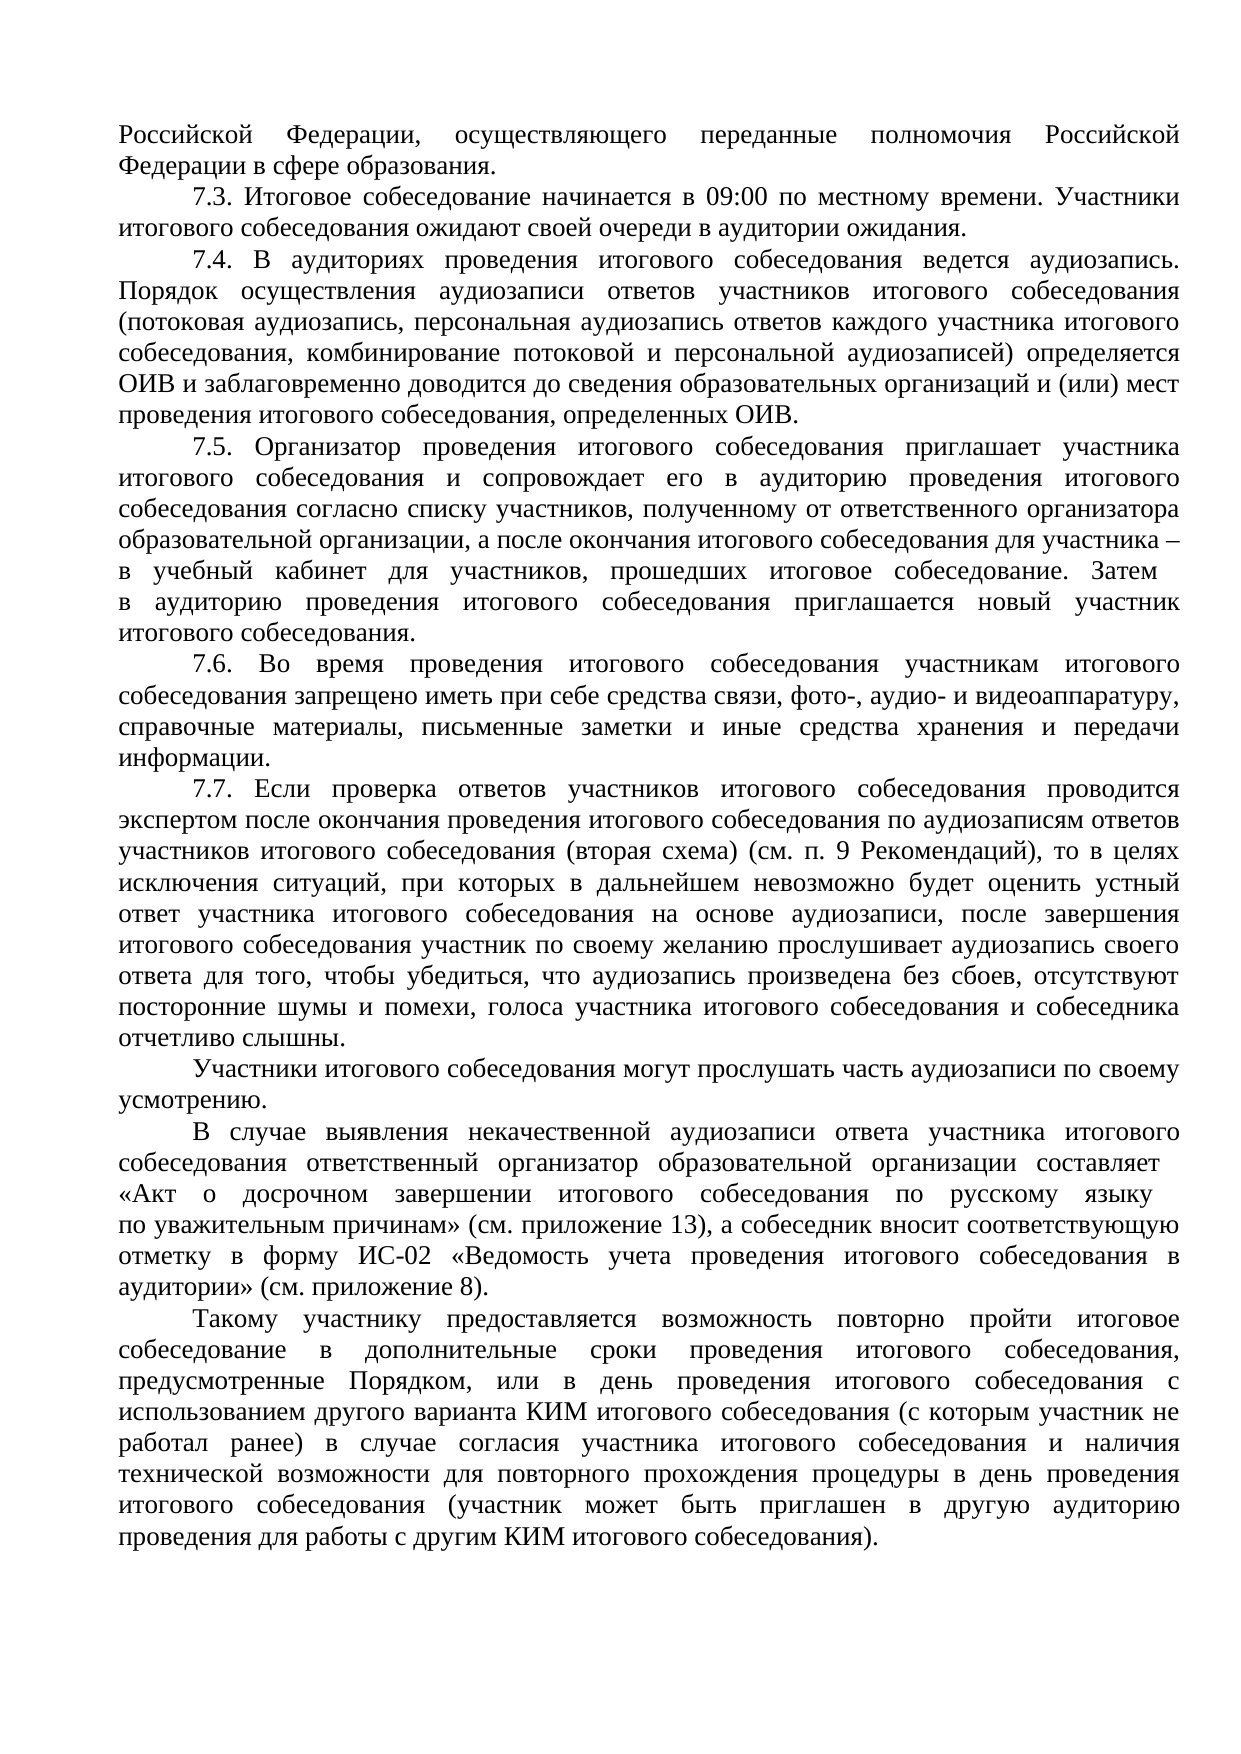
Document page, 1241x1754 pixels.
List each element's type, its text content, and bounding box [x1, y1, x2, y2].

text Участники итогового собеседования могут прослушать часть аудиозаписи по своему усмотрению. [118, 1052, 1181, 1115]
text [118, 118, 1181, 180]
list 7.3. Итоговое собеседование начинается в 09:00 по местному времени. Участники итогового собеседования ожидают своей очереди в аудитории ожидания. [118, 180, 1181, 243]
text В случае выявления некачественной аудиозаписи ответа участника итогового собеседования ответственный организатор образовательной организации составляет «Акт о досрочном завершении итогового собеседования по русскому языку по уважительным причинам» (см. приложение 13), а собеседник вносит соответствующую отметку в форму ИС-02 «Ведомость учета проведения итогового собеседования в аудитории» (см. приложение 8). [118, 1115, 1181, 1302]
text 7.7. Если проверка ответов участников итогового собеседования проводится экспертом после окончания проведения итогового собеседования по аудиозаписям ответов участников итогового собеседования (вторая схема) (см. п. 9 Рекомендаций), то в целях исключения ситуаций, при которых в дальнейшем невозможно будет оценить устный ответ участника итогового собеседования на основе аудиозаписи, после завершения итогового собеседования участник по своему желанию прослушивает аудиозапись своего ответа для того, чтобы убедиться, что аудиозапись произведена без сбоев, отсутствуют посторонние шумы и помехи, голоса участника итогового собеседования и собеседника отчетливо слышны. [118, 772, 1181, 1052]
list 7.4. В аудиториях проведения итогового собеседования ведется аудиозапись. Порядок осуществления аудиозаписи ответов участников итогового собеседования (потоковая аудиозапись, персональная аудиозапись ответов каждого участника итогового собеседования, комбинирование потоковой и персональной аудиозаписей) определяется ОИВ и заблаговременно доводится до сведения образовательных организаций и (или) мест проведения итогового собеседования, определенных ОИВ. [118, 243, 1181, 429]
list 7.5. Организатор проведения итогового собеседования приглашает участника итогового собеседования и сопровождает его в аудиторию проведения итогового собеседования согласно списку участников, полученному от ответственного организатора образовательной организации, а после окончания итогового собеседования для участника – в учебный кабинет для участников, прошедших итоговое собеседование. Затем в аудиторию проведения итогового собеседования приглашается новый участник итогового собеседования. [118, 429, 1181, 648]
text 7.6. Во время проведения итогового собеседования участникам итогового собеседования запрещено иметь при себе средства связи, фото-, аудио- и видеоаппаратуру, справочные материалы, письменные заметки и иные средства хранения и передачи информации. [118, 648, 1181, 772]
text Такому участнику предоставляется возможность повторно пройти итоговое собеседование в дополнительные сроки проведения итогового собеседования, предусмотренные Порядком, или в день проведения итогового собеседования с использованием другого варианта КИМ итогового собеседования (с которым участник не работал ранее) в случае согласия участника итогового собеседования и наличия технической возможности для повторного прохождения процедуры в день проведения итогового собеседования (участник может быть приглашен в другую аудиторию проведения для работы с другим КИМ итогового собеседования). [118, 1302, 1181, 1551]
